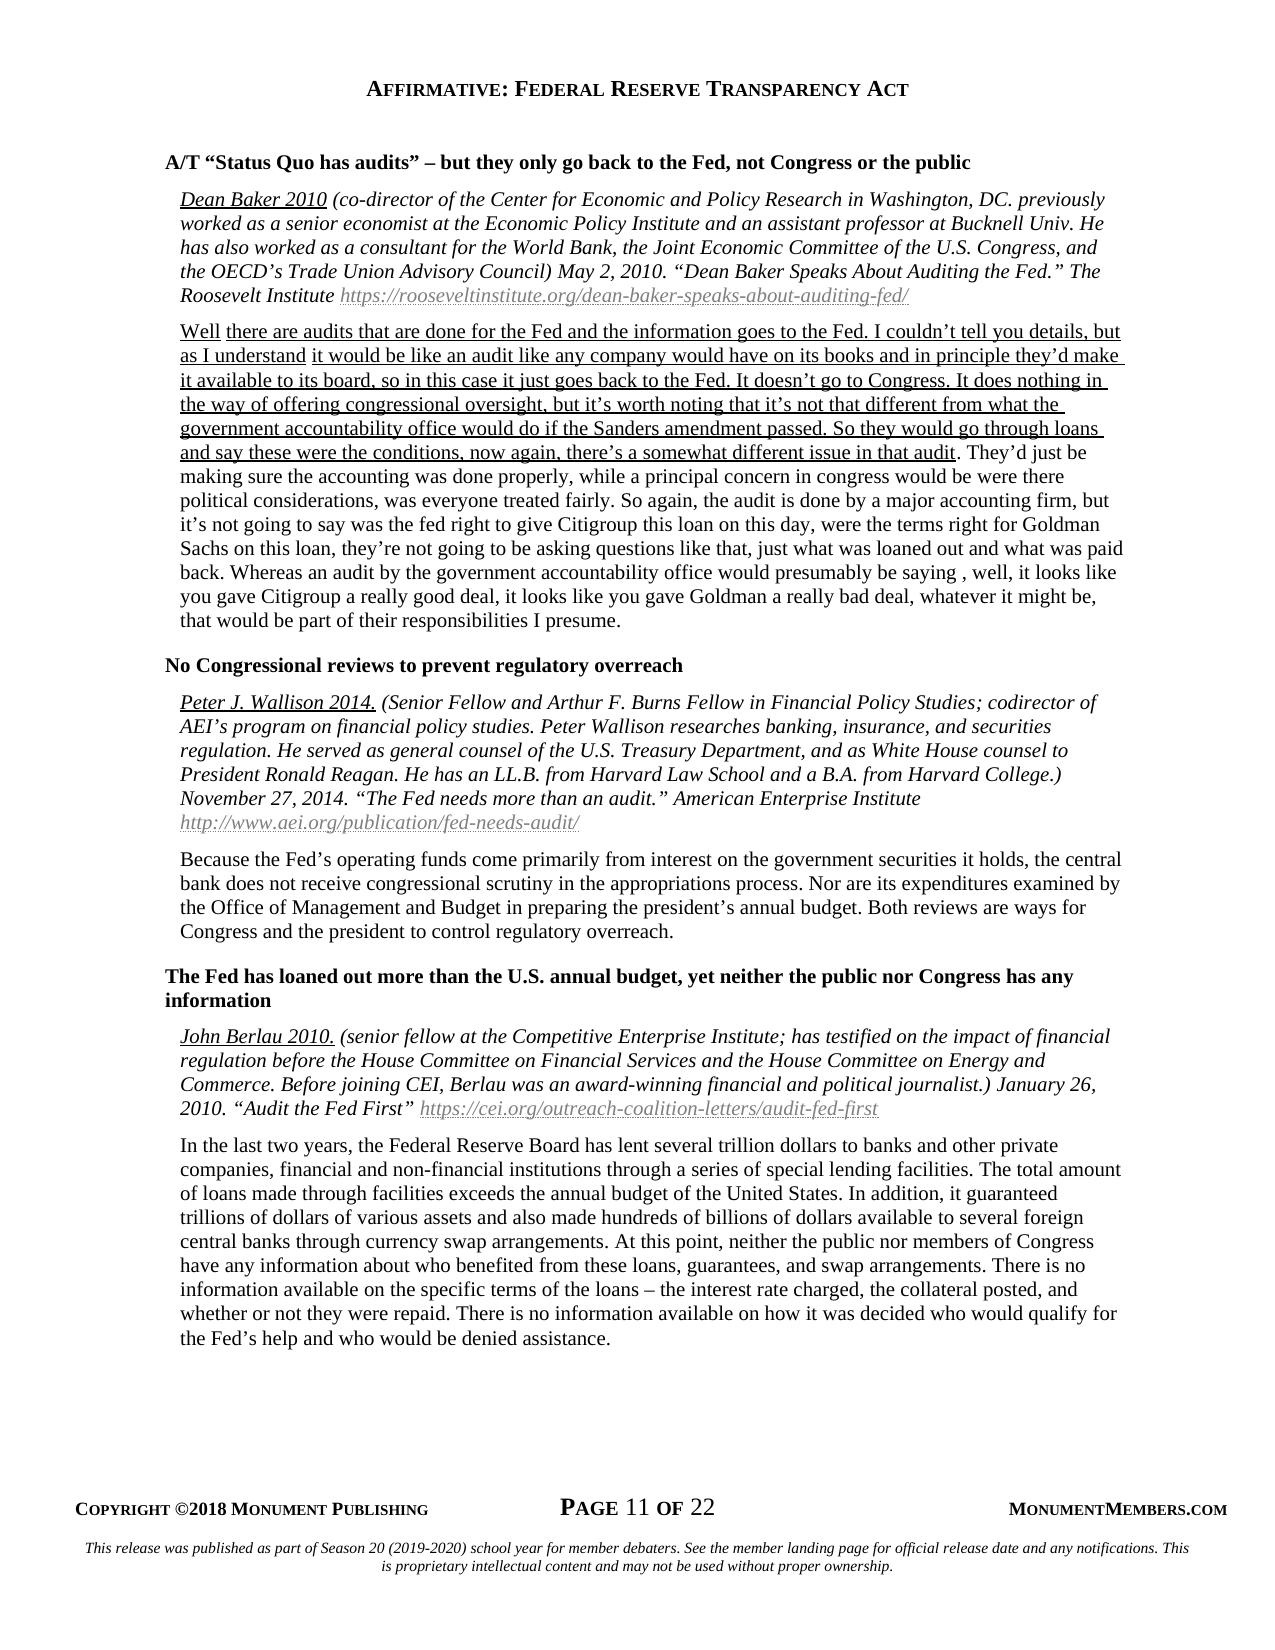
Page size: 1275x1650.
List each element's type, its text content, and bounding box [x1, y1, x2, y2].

text The Fed has loaned out more than the U.S. annual budget, yet neither the public nor Congress has any information [165, 963, 1125, 1012]
text No Congressional reviews to prevent regulatory overreach [165, 653, 1125, 677]
text Because the Fed’s operating funds come primarily from interest on the government securities it holds, the central bank does not receive congressional scrutiny in the appropriations process. Nor are its expenditures examined by the Office of Management and Budget in preparing the president’s annual budget. Both reviews are ways for Congress and the president to control regulatory overreach. [180, 846, 1125, 943]
text John Berlau 2010. (senior fellow at the Competitive Enterprise Institute; has testified on the impact of financial regulation before the House Committee on Financial Services and the House Committee on Energy and Commerce. Before joining CEI, Berlau was an award-winning financial and political journalist.) January 26, 2010. “Audit the Fed First” https://cei.org/outreach-coalition-letters/audit-fed-first [180, 1024, 1125, 1120]
text Peter J. Wallison 2014. (Senior Fellow and Arthur F. Burns Fellow in Financial Policy Studies; codirector of AEI’s program on financial policy studies. Peter Wallison researches banking, insurance, and securities regulation. He served as general counsel of the U.S. Treasury Department, and as White House counsel to President Ronald Reagan. He has an LL.B. from Harvard Law School and a B.A. from Harvard College.) November 27, 2014. “The Fed needs more than an audit.” American Enterprise Institute http://www.aei.org/publication/fed-needs-audit/ [180, 689, 1125, 834]
text A/T “Status Quo has audits” – but they only go back to the Fed, not Congress or the public [165, 150, 1125, 174]
text Dean Baker 2010 (co-director of the Center for Economic and Policy Research in Washington, DC. previously worked as a senior economist at the Economic Policy Institute and an assistant professor at Bucknell Univ. He has also worked as a consultant for the World Bank, the Joint Economic Committee of the U.S. Congress, and the OECD’s Trade Union Advisory Council) May 2, 2010. “Dean Baker Speaks About Auditing the Fed.” The Roosevelt Institute https://rooseveltinstitute.org/dean-baker-speaks-about-auditing-fed/ [180, 187, 1125, 307]
text Well there are audits that are done for the Fed and the information goes to the Fed. I couldn’t tell you details, but as I understand it would be like an audit like any company would have on its books and in principle they’d make it available to its board, so in this case it just goes back to the Fed. It doesn’t go to Congress. It does nothing in the way of offering congressional oversight, but it’s worth noting that it’s not that different from what the government accountability office would do if the Sanders amendment passed. So they would go through loans and say these were the conditions, now again, there’s a somewhat different issue in that audit. They’d just be making sure the accounting was done properly, while a principal concern in congress would be were there political considerations, was everyone treated fairly. So again, the audit is done by a major accounting firm, but it’s not going to say was the fed right to give Citigroup this loan on this day, were the terms right for Goldman Sachs on this loan, they’re not going to be asking questions like that, just what was loaned out and what was paid back. Whereas an audit by the government accountability office would presumably be saying , well, it looks like you gave Citigroup a really good deal, it looks like you gave Goldman a really bad deal, whatever it might be, that would be part of their responsibilities I presume. [180, 319, 1125, 632]
text In the last two years, the Federal Reserve Board has lent several trillion dollars to banks and other private companies, financial and non-financial institutions through a series of special lending facilities. The total amount of loans made through facilities exceeds the annual budget of the United States. In addition, it guaranteed trillions of dollars of various assets and also made hundreds of billions of dollars available to several foreign central banks through currency swap arrangements. At this point, neither the public nor members of Congress have any information about who benefited from these loans, guarantees, and swap arrangements. There is no information available on the specific terms of the loans – the interest rate charged, the collateral posted, and whether or not they were repaid. There is no information available on how it was decided who would qualify for the Fed’s help and who would be denied assistance. [180, 1133, 1125, 1349]
